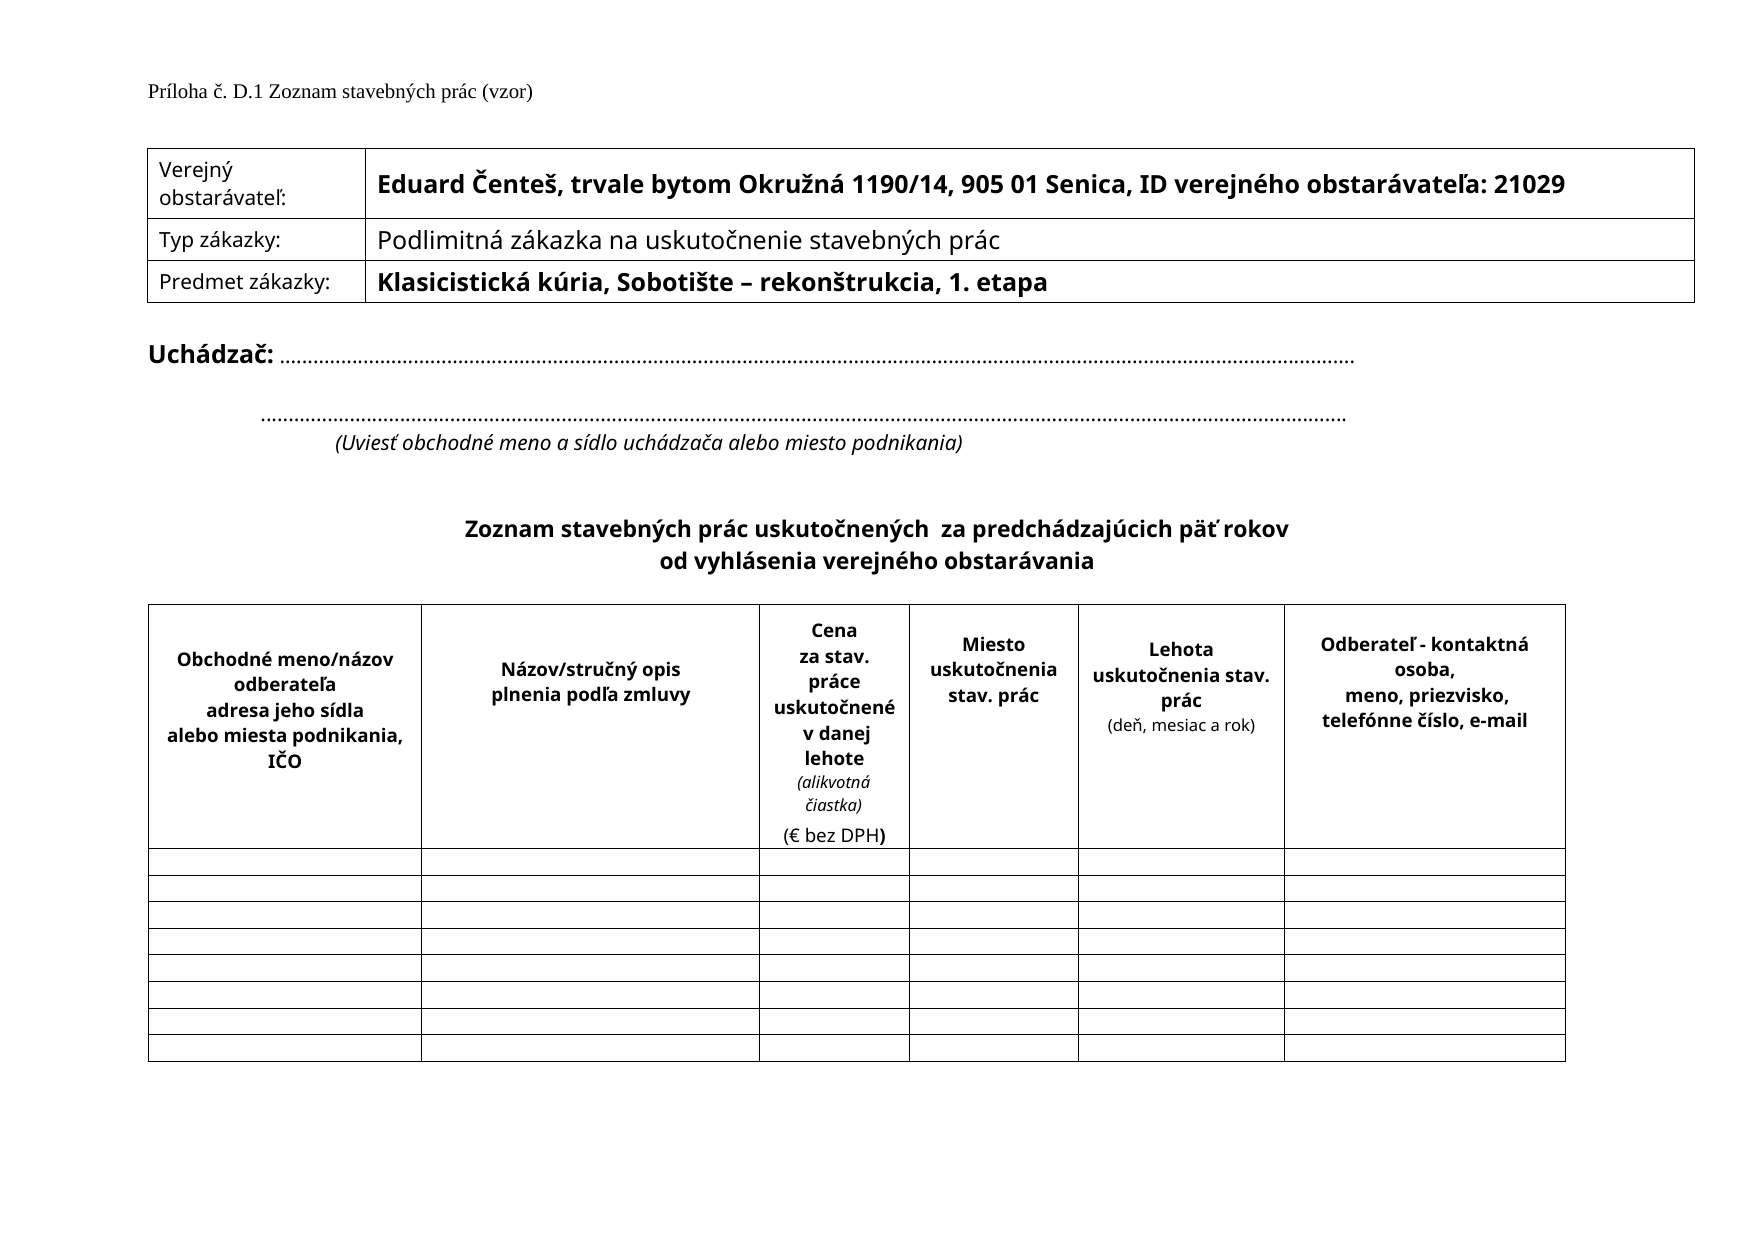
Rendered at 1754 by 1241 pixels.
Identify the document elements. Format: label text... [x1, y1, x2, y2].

table_cell Predmet zákazky: [148, 261, 365, 302]
table_cell [910, 929, 1078, 954]
table_cell [1079, 849, 1284, 875]
table_cell [910, 982, 1078, 1007]
text (Uviesť obchodné meno a sídlo uchádzača alebo miesto podnikania) [335, 428, 1606, 456]
table_cell [422, 1009, 759, 1034]
table_cell [1285, 849, 1565, 875]
table_cell Typ zákazky: [148, 219, 365, 260]
table_cell [910, 1035, 1078, 1061]
table_cell [760, 902, 909, 928]
table_cell [422, 876, 759, 901]
table_header Eduard Čenteš, trvale bytom Okružná 1190/14, 905 01 Senica, ID verejného obstarávateľa: 21029 [366, 149, 1694, 218]
table_cell [1079, 1035, 1284, 1061]
table_cell [1079, 876, 1284, 901]
table_cell [422, 849, 759, 875]
table_cell [149, 929, 421, 954]
text od vyhlásenia verejného obstarávania [148, 544, 1606, 576]
table_header Lehota uskutočnenia stav. prác (deň, mesiac a rok) [1079, 605, 1284, 848]
table_cell [910, 876, 1078, 901]
table_cell [1285, 955, 1565, 981]
table_cell [910, 902, 1078, 928]
subtitle Uchádzač: ................................................................................................................................................................................................. [148, 337, 1606, 371]
table_cell [1079, 955, 1284, 981]
table_header Verejný obstarávateľ: [148, 149, 365, 218]
table_cell [1285, 982, 1565, 1007]
table_cell [1079, 902, 1284, 928]
table_cell [760, 849, 909, 875]
table_cell [149, 982, 421, 1007]
table_cell [149, 849, 421, 875]
table_cell [760, 982, 909, 1007]
table_cell [1079, 1009, 1284, 1034]
table_cell [149, 955, 421, 981]
table_header Názov/stručný opis plnenia podľa zmluvy [422, 605, 759, 848]
table_cell [760, 955, 909, 981]
table_cell [149, 876, 421, 901]
table_cell [422, 955, 759, 981]
table_cell [910, 955, 1078, 981]
table_cell [910, 1009, 1078, 1034]
table_cell [760, 1035, 909, 1061]
table_cell Klasicistická kúria, Sobotište – rekonštrukcia, 1. etapa [366, 261, 1694, 302]
table_cell [1285, 1035, 1565, 1061]
table_cell [1285, 876, 1565, 901]
table_cell [422, 982, 759, 1007]
table_cell [760, 1009, 909, 1034]
table_cell [1079, 982, 1284, 1007]
table_header Odberateľ - kontaktná osoba, meno, priezvisko, telefónne číslo, e-mail [1285, 605, 1565, 848]
table_cell [149, 1009, 421, 1034]
table_cell [149, 1035, 421, 1061]
table_cell [1285, 929, 1565, 954]
table_header Miesto uskutočnenia stav. prác [910, 605, 1078, 848]
table_cell [910, 849, 1078, 875]
table_cell [422, 929, 759, 954]
table_cell [149, 902, 421, 928]
table_cell [1285, 902, 1565, 928]
table_cell [1079, 929, 1284, 954]
text Zoznam stavebných prác uskutočnených za predchádzajúcich päť rokov [148, 513, 1606, 544]
table_header Cena za stav. práce uskutočnené v danej lehote (alikvotná čiastka) (€ bez DPH) [760, 605, 909, 848]
text ................................................................................................................................................................................................... [260, 399, 1606, 428]
table_header Obchodné meno/názov odberateľa adresa jeho sídla alebo miesta podnikania, IČO [149, 605, 421, 848]
table_cell [760, 876, 909, 901]
table_cell [1285, 1009, 1565, 1034]
table_cell [760, 929, 909, 954]
table_cell [422, 902, 759, 928]
table_cell Podlimitná zákazka na uskutočnenie stavebných prác [366, 219, 1694, 260]
table_cell [422, 1035, 759, 1061]
